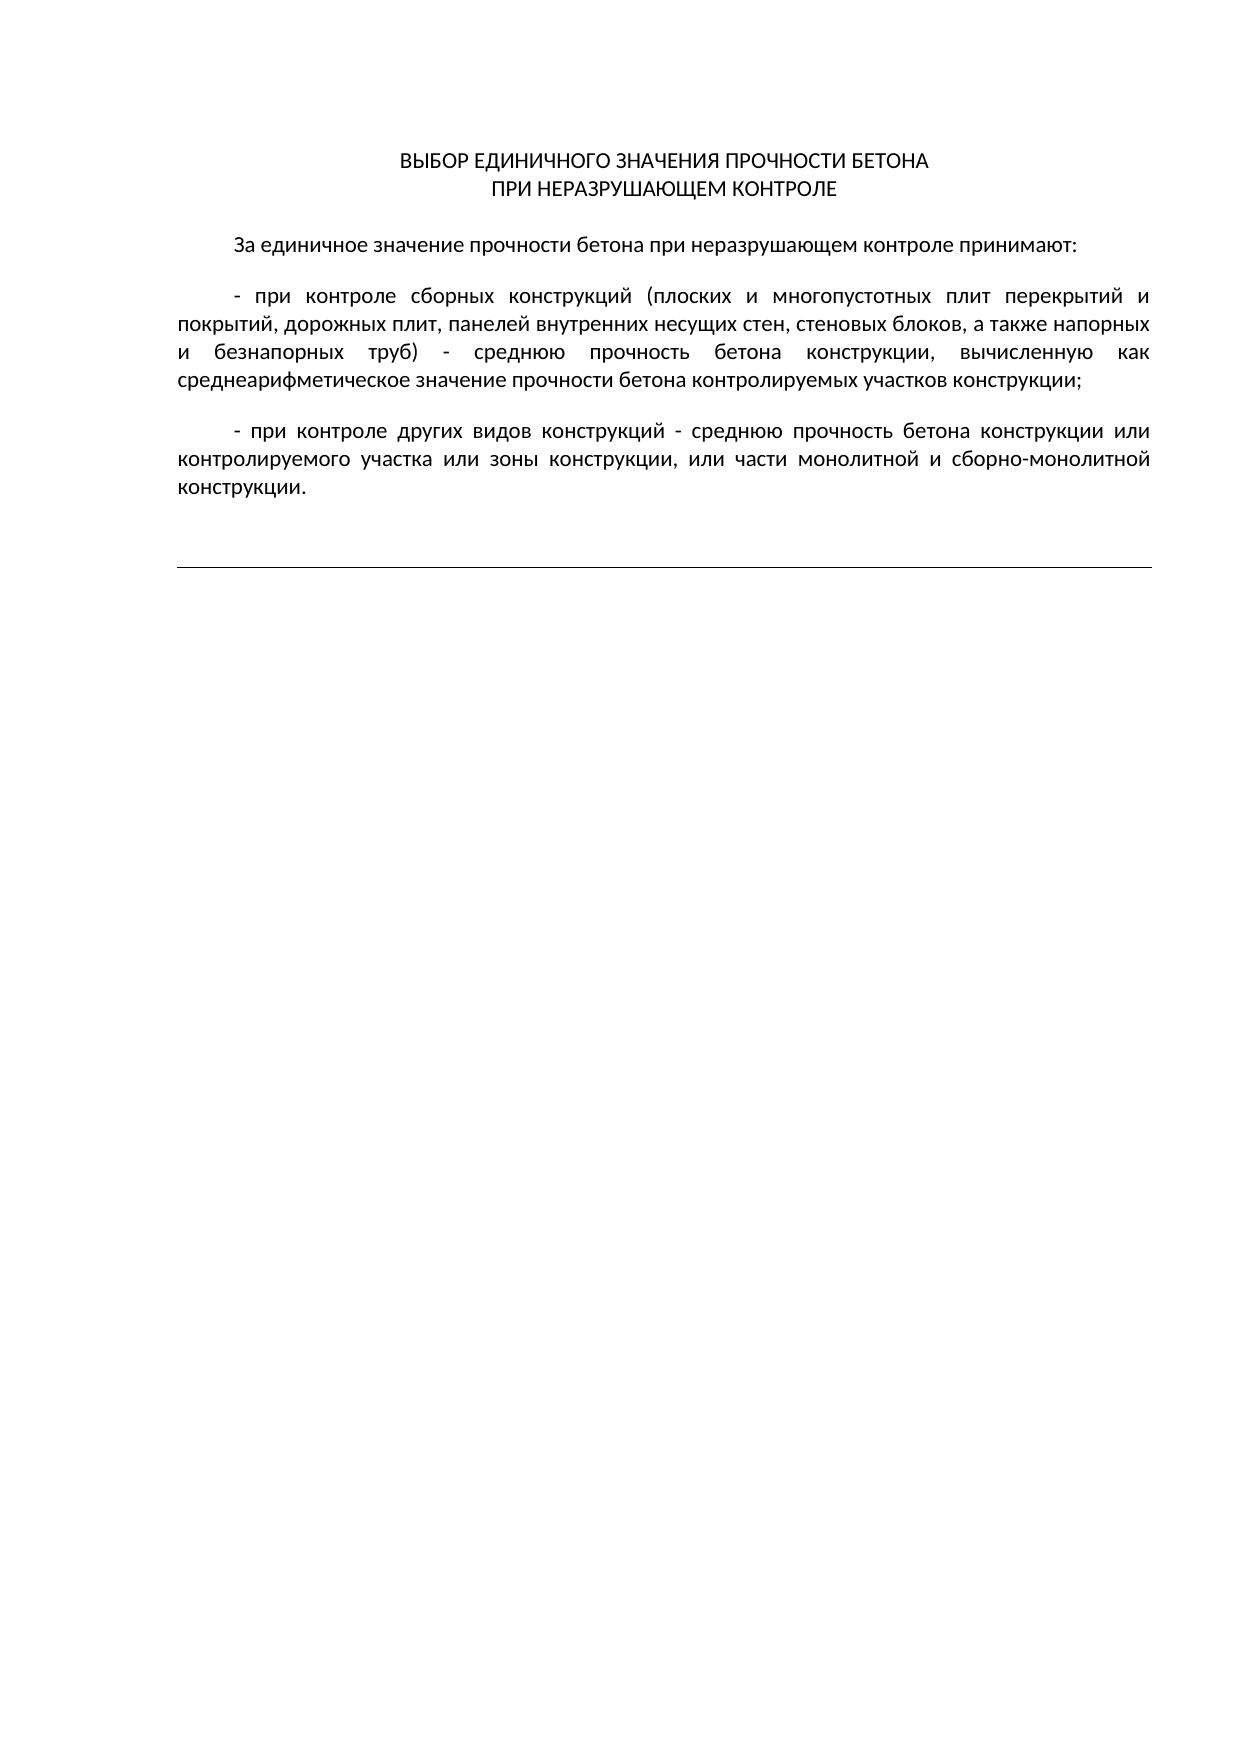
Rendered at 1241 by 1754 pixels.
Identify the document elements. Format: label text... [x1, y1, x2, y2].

text За единичное значение прочности бетона при неразрушающем контроле принимают: [177, 230, 1152, 258]
text - при контроле других видов конструкций - среднюю прочность бетона конструкции или контролируемого участка или зоны конструкции, или части монолитной и сборно-монолитной конструкции. [177, 416, 1152, 500]
text - при контроле сборных конструкций (плоских и многопустотных плит перекрытий и покрытий, дорожных плит, панелей внутренних несущих стен, стеновых блоков, а также напорных и безнапорных труб) - среднюю прочность бетона конструкции, вычисленную как среднеарифметическое значение прочности бетона контролируемых участков конструкции; [177, 281, 1152, 393]
text ПРИ НЕРАЗРУШАЮЩЕМ КОНТРОЛЕ [177, 174, 1152, 202]
text ВЫБОР ЕДИНИЧНОГО ЗНАЧЕНИЯ ПРОЧНОСТИ БЕТОНА [177, 146, 1152, 174]
